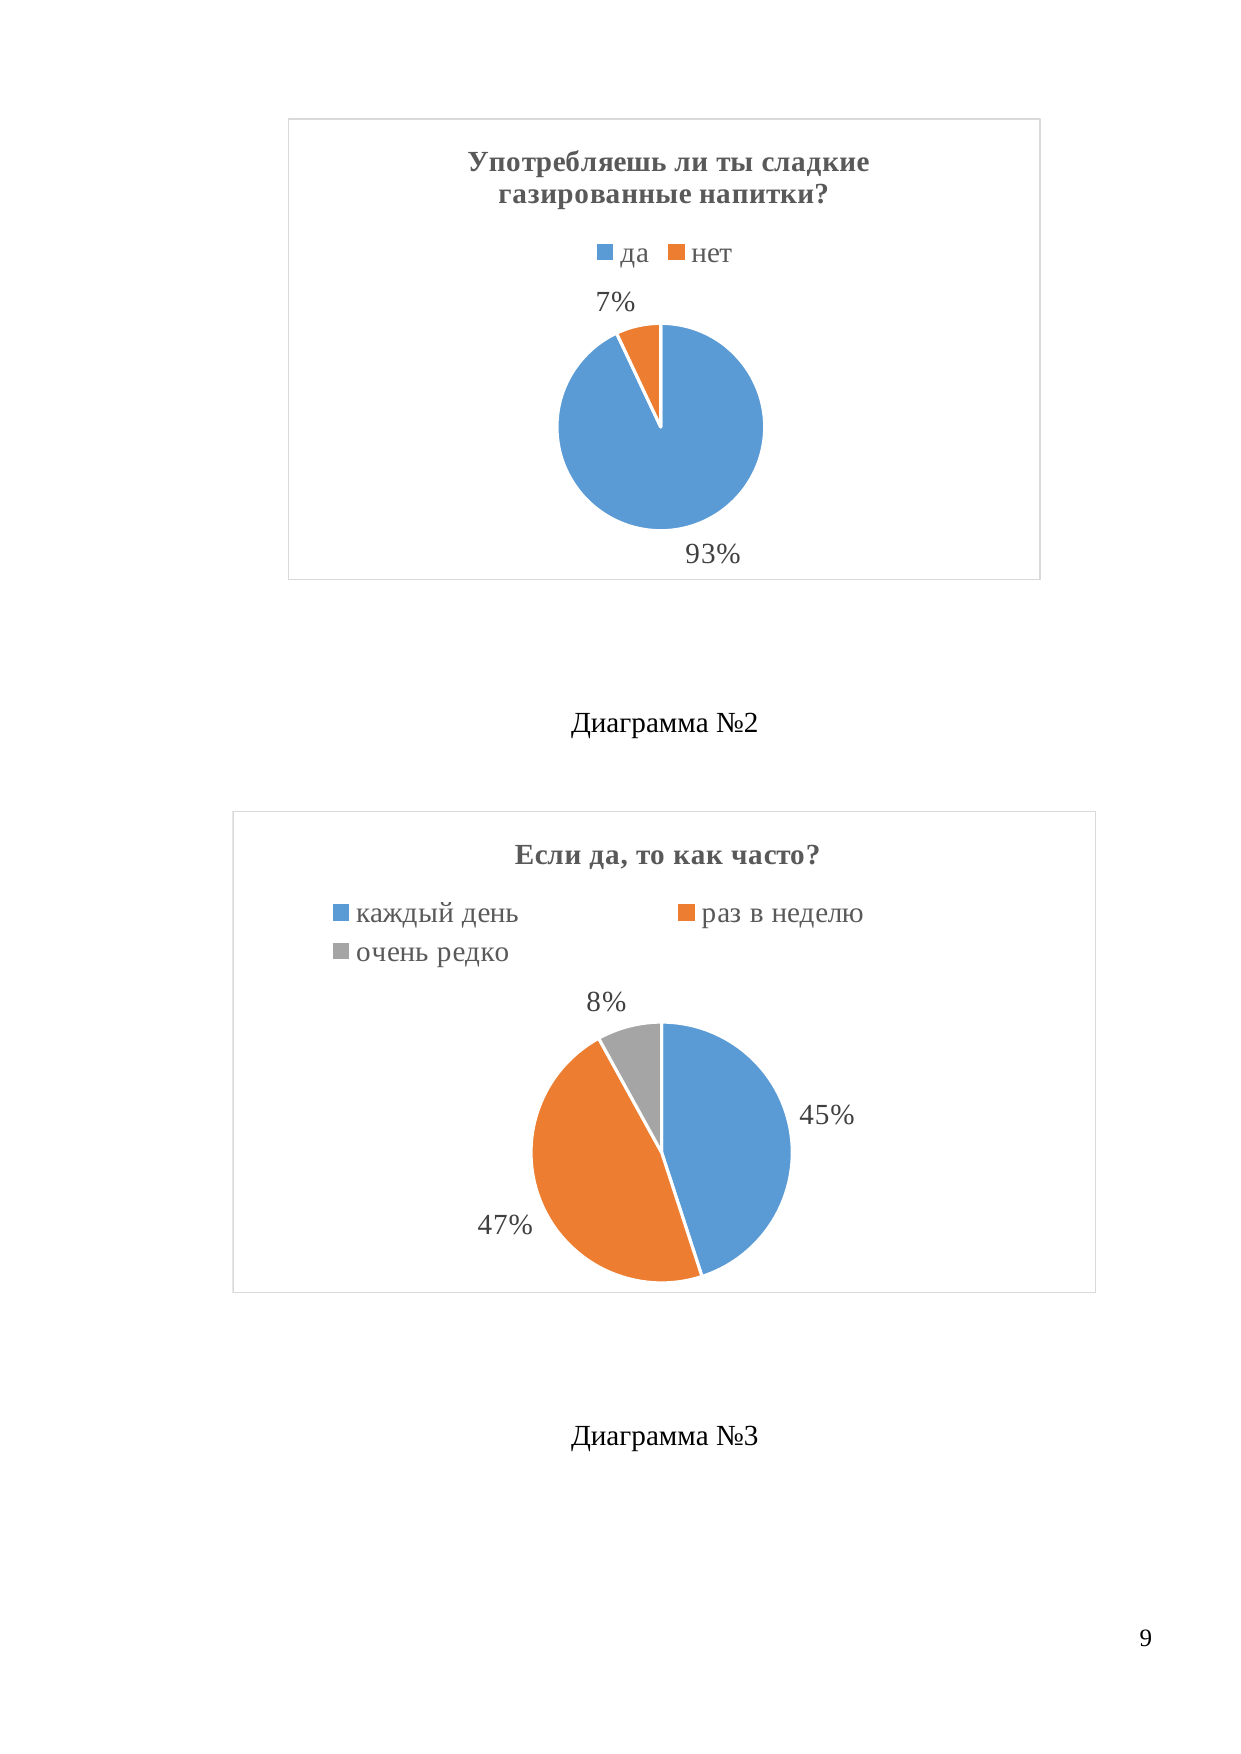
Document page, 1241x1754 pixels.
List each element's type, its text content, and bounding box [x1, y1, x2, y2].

text Диаграмма №3 [177, 1418, 1152, 1452]
text Диаграмма №2 [177, 705, 1152, 739]
